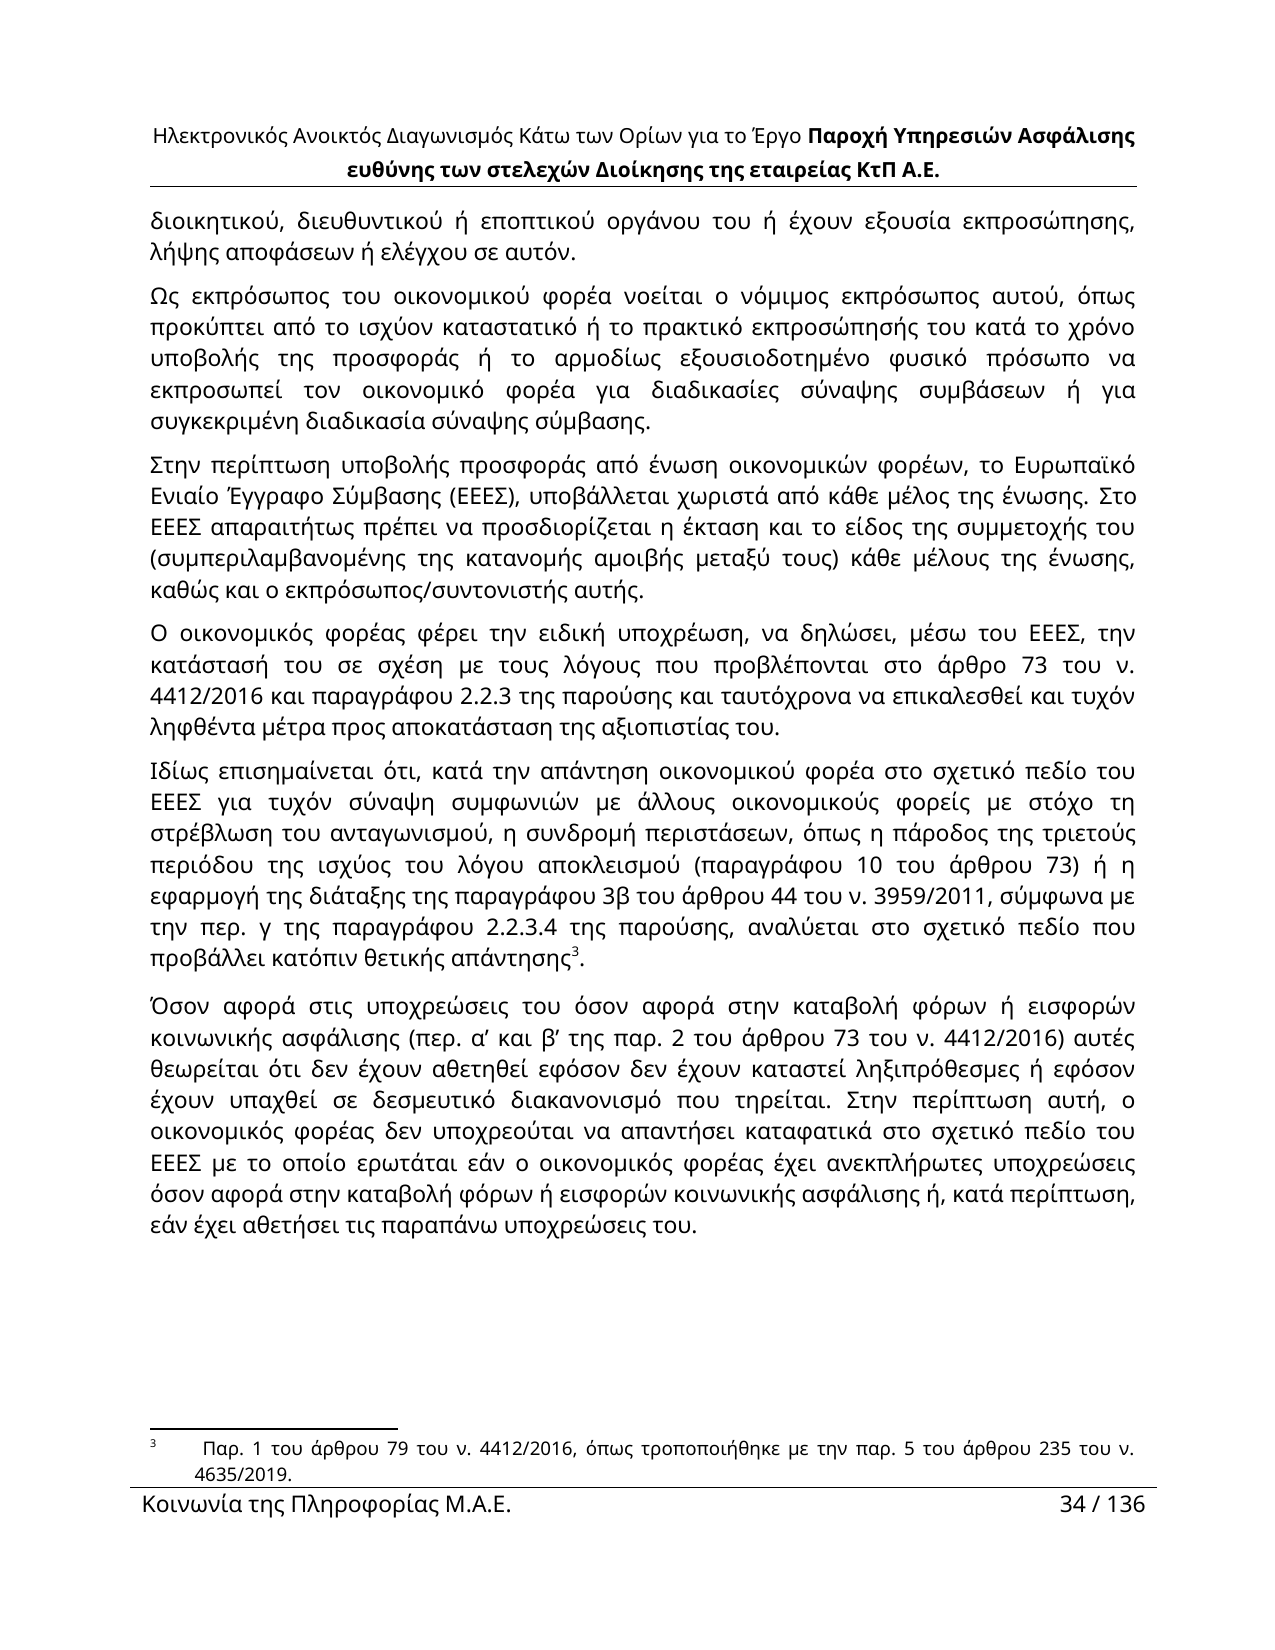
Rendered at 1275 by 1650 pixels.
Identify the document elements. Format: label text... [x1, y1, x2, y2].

text Ο οικονομικός φορέας φέρει την ειδική υποχρέωση, να δηλώσει, μέσω του ΕΕΕΣ, την κατάστασή του σε σχέση με τους λόγους που προβλέπονται στο άρθρο 73 του ν. 4412/2016 και παραγράφου 2.2.3 της παρούσης και ταυτόχρονα να επικαλεσθεί και τυχόν ληφθέντα μέτρα προς αποκατάσταση της αξιοπιστίας του. [150, 617, 1137, 742]
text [150, 205, 1137, 267]
text Ως εκπρόσωπος του οικονομικού φορέα νοείται ο νόμιμος εκπρόσωπος αυτού, όπως προκύπτει από το ισχύον καταστατικό ή το πρακτικό εκπροσώπησής του κατά το χρόνο υποβολής της προσφοράς ή το αρμοδίως εξουσιοδοτημένο φυσικό πρόσωπο να εκπροσωπεί τον οικονομικό φορέα για διαδικασίες σύναψης συμβάσεων ή για συγκεκριμένη διαδικασία σύναψης σύμβασης. [150, 280, 1137, 436]
text Όσον αφορά στις υποχρεώσεις του όσον αφορά στην καταβολή φόρων ή εισφορών κοινωνικής ασφάλισης (περ. α’ και β’ της παρ. 2 του άρθρου 73 του ν. 4412/2016) αυτές θεωρείται ότι δεν έχουν αθετηθεί εφόσον δεν έχουν καταστεί ληξιπρόθεσμες ή εφόσον έχουν υπαχθεί σε δεσμευτικό διακανονισμό που τηρείται. Στην περίπτωση αυτή, ο οικονομικός φορέας δεν υποχρεούται να απαντήσει καταφατικά στο σχετικό πεδίο του ΕΕΕΣ με το οποίο ερωτάται εάν ο οικονομικός φορέας έχει ανεκπλήρωτες υποχρεώσεις όσον αφορά στην καταβολή φόρων ή εισφορών κοινωνικής ασφάλισης ή, κατά περίπτωση, εάν έχει αθετήσει τις παραπάνω υποχρεώσεις του. [150, 990, 1137, 1240]
text Στην περίπτωση υποβολής προσφοράς από ένωση οικονομικών φορέων, το Ευρωπαϊκό Ενιαίο Έγγραφο Σύμβασης (ΕΕΕΣ), υποβάλλεται χωριστά από κάθε μέλος της ένωσης. Στο ΕΕΕΣ απαραιτήτως πρέπει να προσδιορίζεται η έκταση και το είδος της συμμετοχής του (συμπεριλαμβανομένης της κατανομής αμοιβής μεταξύ τους) κάθε μέλους της ένωσης, καθώς και ο εκπρόσωπος/συντονιστής αυτής. [150, 449, 1137, 605]
text Ιδίως επισημαίνεται ότι, κατά την απάντηση οικονομικού φορέα στο σχετικό πεδίο του ΕΕΕΣ για τυχόν σύναψη συμφωνιών με άλλους οικονομικούς φορείς με στόχο τη στρέβλωση του ανταγωνισμού, η συνδρομή περιστάσεων, όπως η πάροδος της τριετούς περιόδου της ισχύος του λόγου αποκλεισμού (παραγράφου 10 του άρθρου 73) ή η εφαρμογή της διάταξης της παραγράφου 3β του άρθρου 44 του ν. 3959/2011, σύμφωνα με την περ. γ της παραγράφου 2.2.3.4 της παρούσης, αναλύεται στο σχετικό πεδίο που προβάλλει κατόπιν θετικής απάντησης. [150, 755, 1137, 974]
